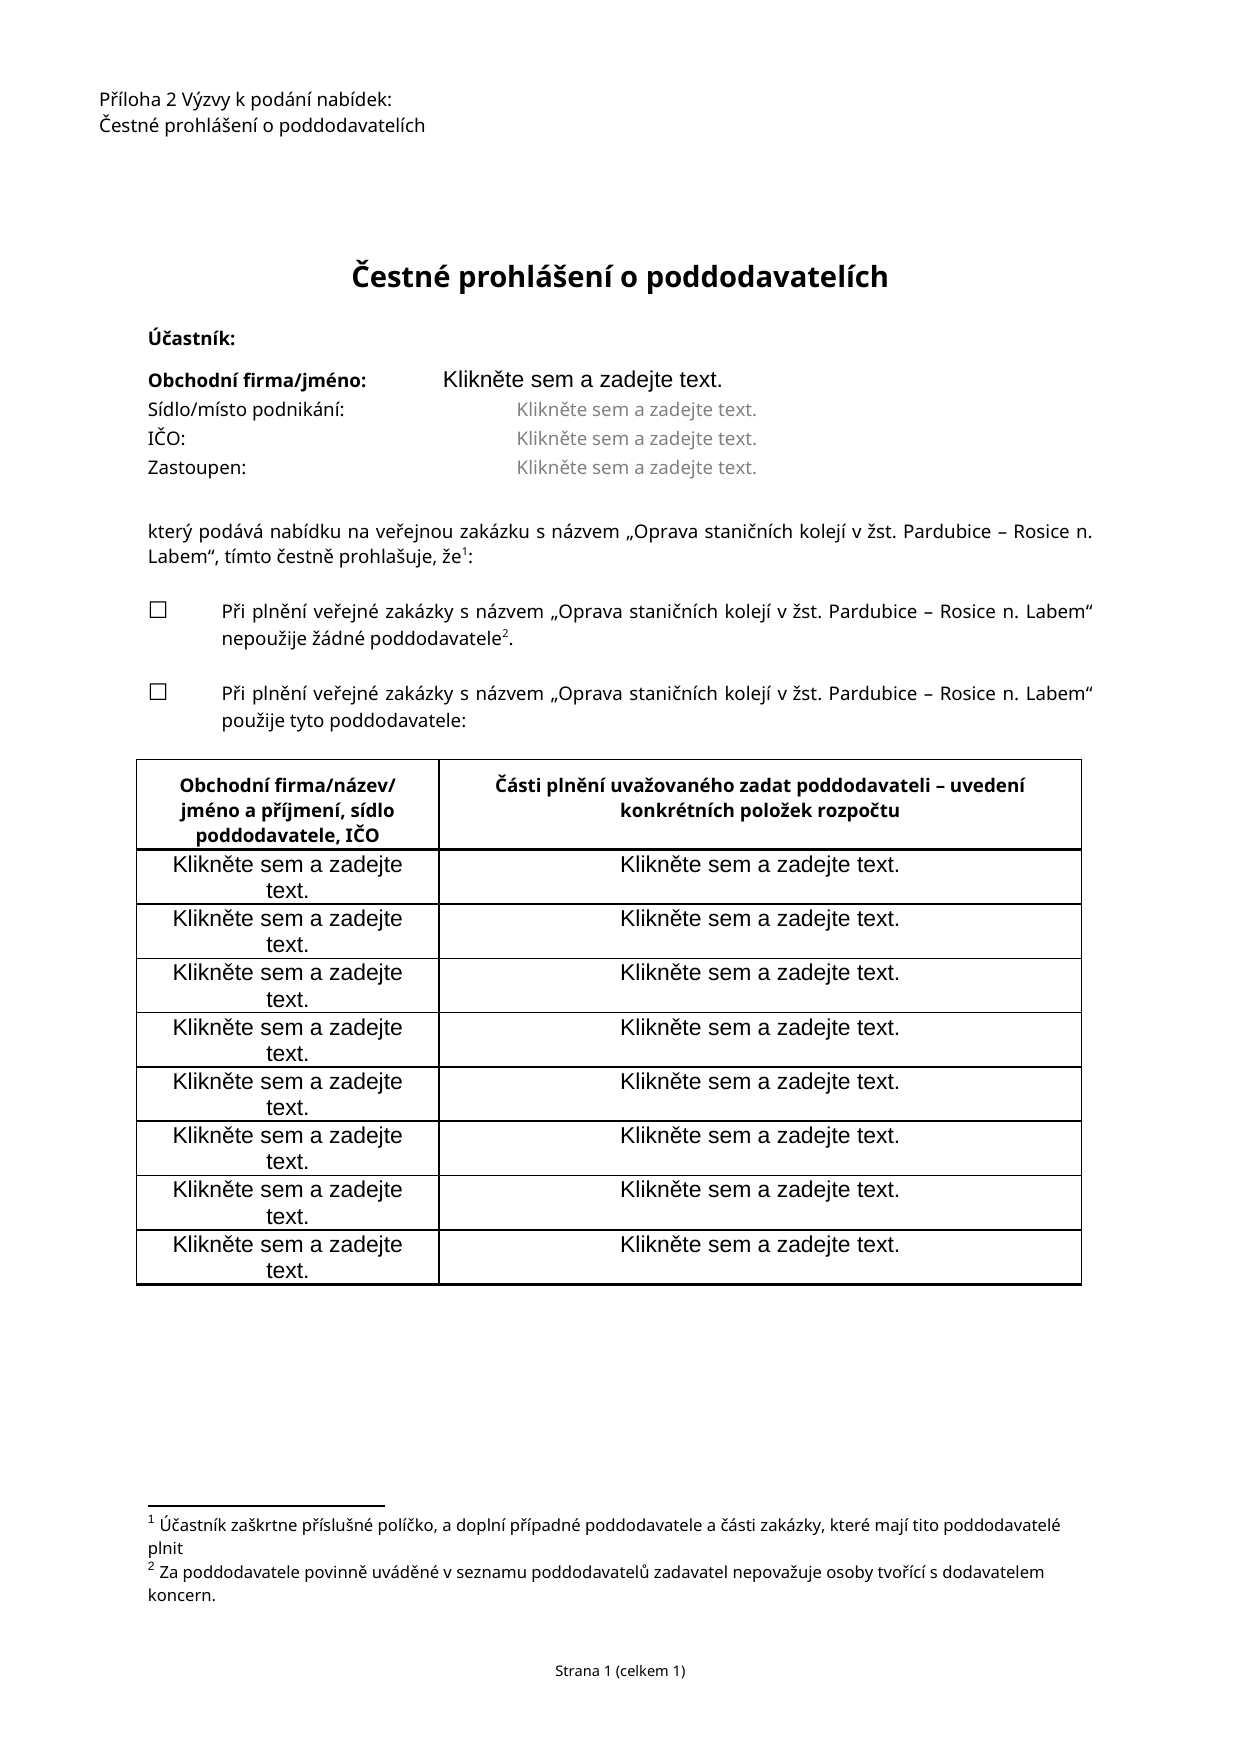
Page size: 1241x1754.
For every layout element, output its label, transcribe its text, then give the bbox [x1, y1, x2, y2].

text Zastoupen: [148, 451, 1093, 480]
text Při plnění veřejné zakázky s názvem „Oprava staničních kolejí v žst. Pardubice – Rosice n. Labem“ nepoužije žádné poddodavatele. [148, 594, 1093, 651]
text Sídlo/místo podnikání: [148, 393, 1093, 422]
table_header Obchodní firma/název/ jméno a příjmení, sídlo poddodavatele, IČO [137, 760, 438, 847]
title Čestné prohlášení o poddodavatelích [148, 256, 1093, 296]
text IČO: [148, 422, 1093, 451]
text Účastník: [148, 321, 1093, 352]
table_header Části plnění uvažovaného zadat poddodavateli – uvedení konkrétních položek rozpočtu [440, 760, 1081, 847]
text Obchodní firma/jméno: [148, 364, 1093, 393]
text Při plnění veřejné zakázky s názvem „Oprava staničních kolejí v žst. Pardubice – Rosice n. Labem“ použije tyto poddodavatele: [148, 676, 1093, 733]
text který podává nabídku na veřejnou zakázku s názvem „Oprava staničních kolejí v žst. Pardubice – Rosice n. Labem“, tímto čestně prohlašuje, že: [148, 518, 1093, 569]
